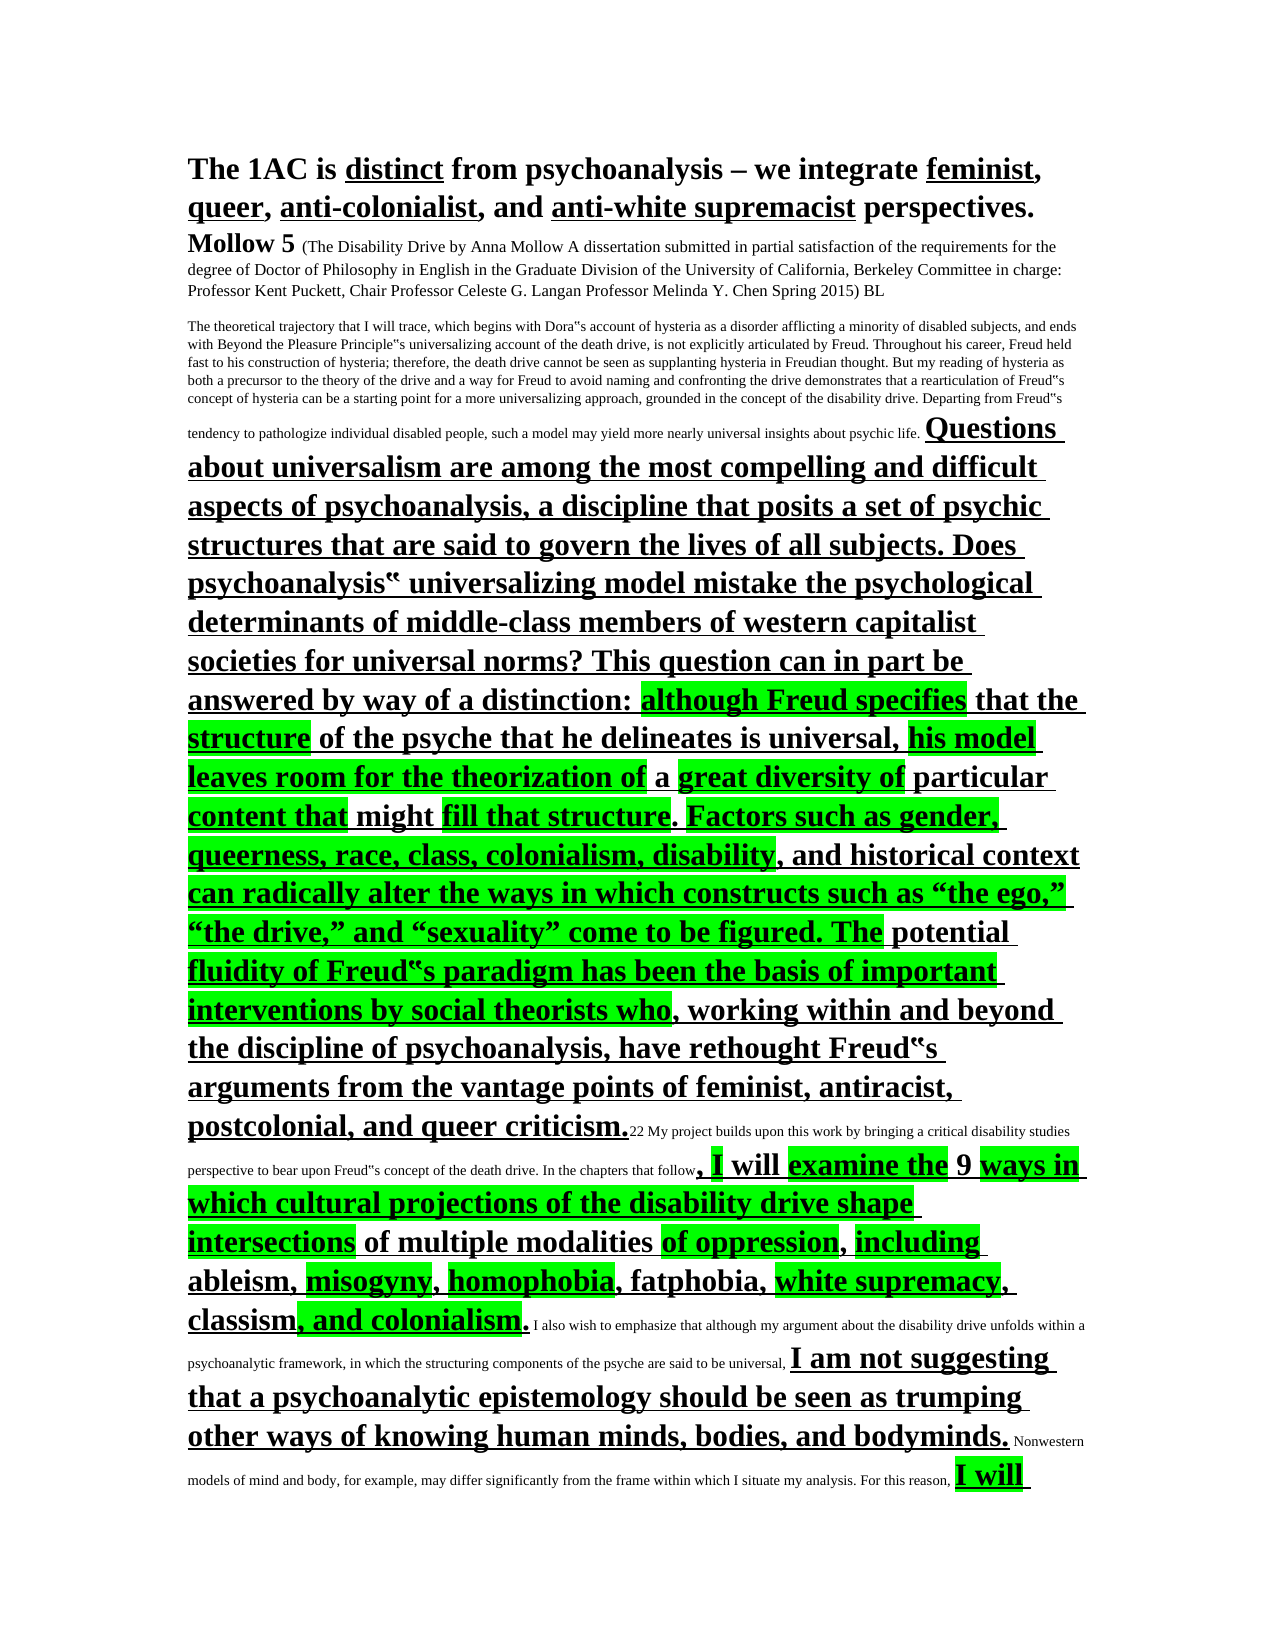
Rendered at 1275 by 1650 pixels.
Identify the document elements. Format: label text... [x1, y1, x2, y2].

text Mollow 5 (The Disability Drive by Anna Mollow A dissertation submitted in partial satisfaction of the requirements for the degree of Doctor of Philosophy in English in the Graduate Division of the University of California, Berkeley Committee in charge: Professor Kent Puckett, Chair Professor Celeste G. Langan Professor Melinda Y. Chen Spring 2015) BL [187, 227, 1087, 300]
subtitle The 1AC is distinct from psychoanalysis – we integrate feminist, queer, anti-colonialist, and anti-white supremacist perspectives. [187, 150, 1087, 225]
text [187, 318, 1087, 1492]
